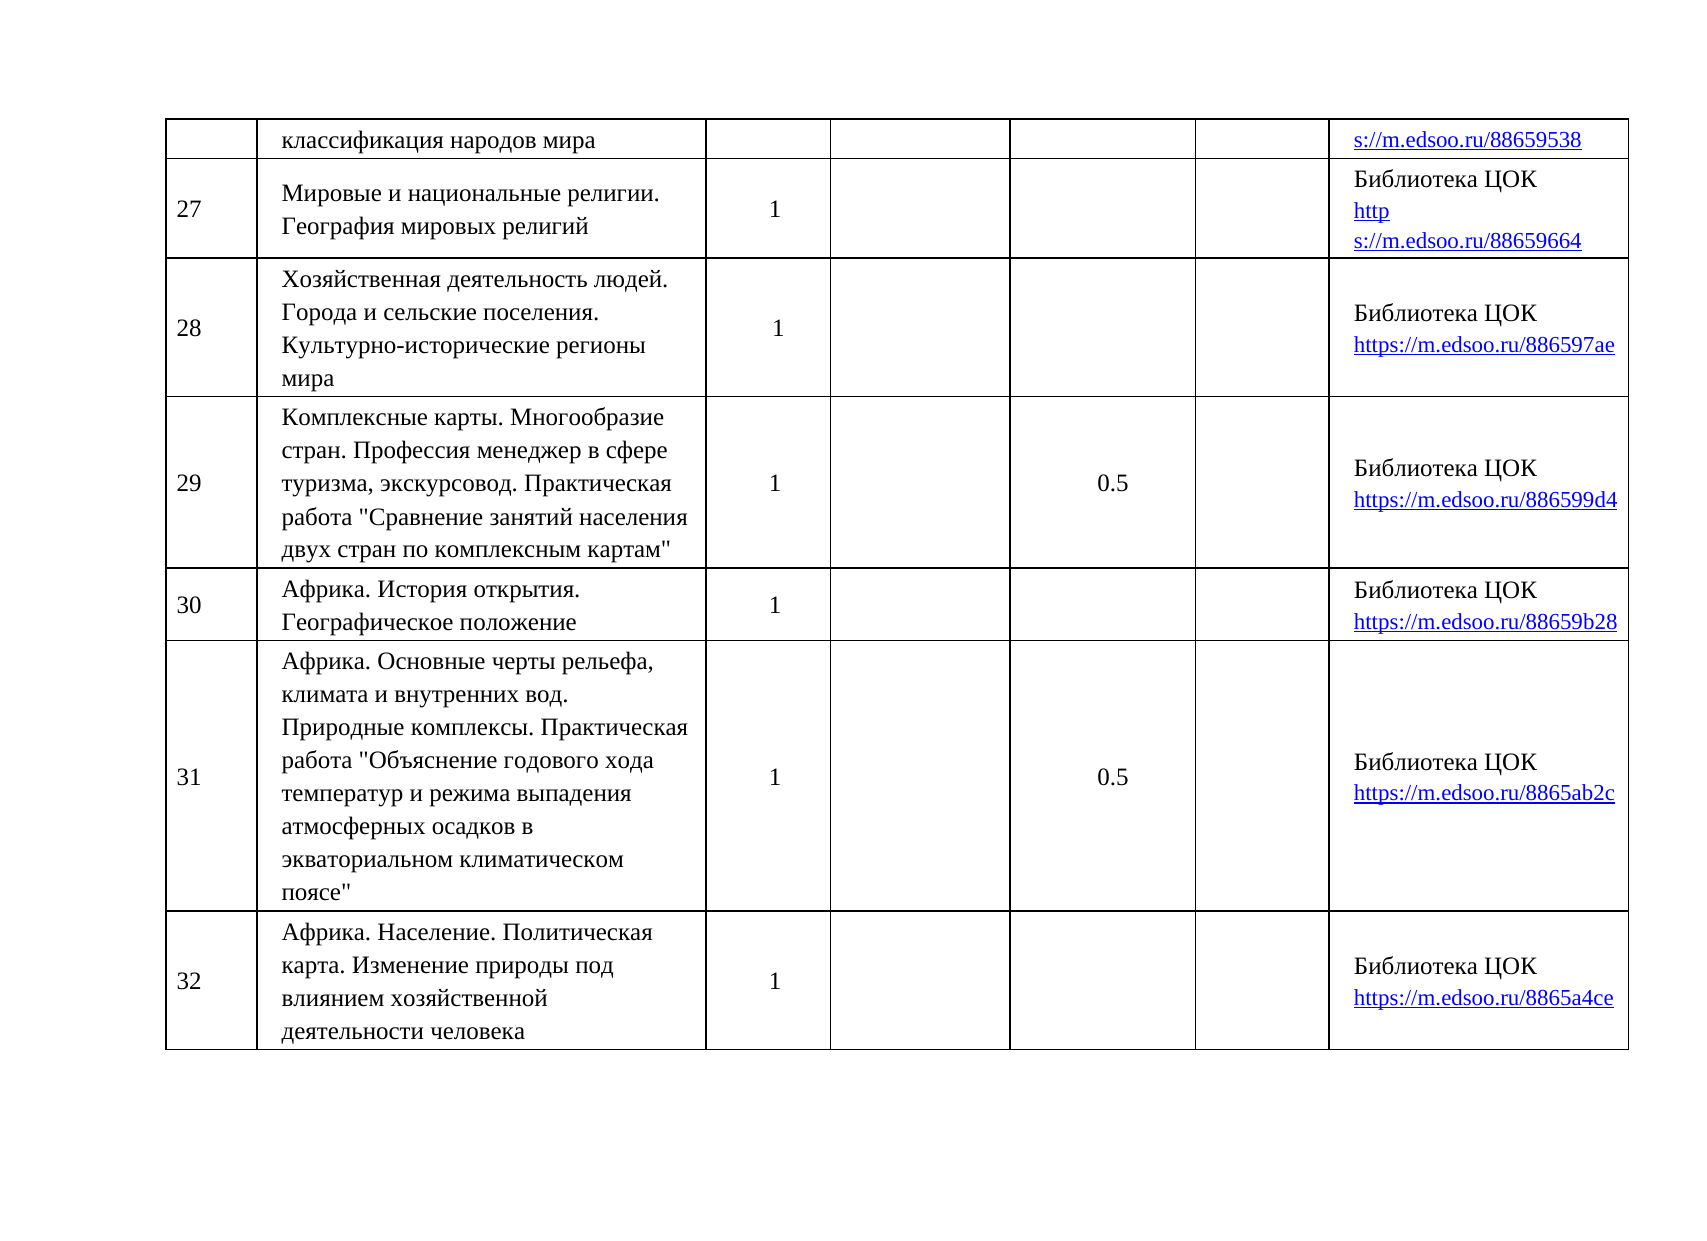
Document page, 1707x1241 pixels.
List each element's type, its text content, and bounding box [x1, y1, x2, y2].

table_cell 32 [167, 912, 256, 1048]
table_cell Мировые и национальные религии. География мировых религий [258, 159, 705, 257]
table_cell Библиотека ЦОК https://m.edsoo.ru/886597ae [1330, 259, 1628, 396]
table_cell Библиотека ЦОК https://m.edsoo.ru/88659664 [1330, 159, 1628, 257]
table_cell [1196, 397, 1328, 567]
table_cell 29 [167, 397, 256, 567]
table_cell 0.5 [1011, 641, 1195, 910]
table_cell [1011, 120, 1195, 157]
table_cell Библиотека ЦОК https://m.edsoo.ru/886599d4 [1330, 397, 1628, 567]
table_cell [831, 569, 1009, 639]
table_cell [1330, 641, 1628, 910]
table_cell [1196, 120, 1328, 157]
table_cell Комплексные карты. Многообразие стран. Профессия менеджер в сфере туризма, экскурсовод. Практическая работа "Сравнение занятий населения двух стран по комплексным картам" [258, 397, 705, 567]
table_cell [1011, 159, 1195, 257]
table_cell Африка. История открытия. Географическое положение [258, 569, 705, 639]
table_cell [1011, 259, 1195, 396]
table_cell [1196, 259, 1328, 396]
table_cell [258, 120, 705, 157]
table_cell 0.5 [1011, 397, 1195, 567]
table_cell [1196, 912, 1328, 1048]
table_cell [831, 120, 1009, 157]
table_cell 1 [707, 259, 830, 396]
table_cell [831, 641, 1009, 910]
table_cell [1196, 569, 1328, 639]
table_cell [1011, 912, 1195, 1048]
table_cell 31 [167, 641, 256, 910]
table_cell [1196, 159, 1328, 257]
table_cell Африка. Население. Политическая карта. Изменение природы под влиянием хозяйственной деятельности человека [258, 912, 705, 1048]
table_cell 1 [707, 397, 830, 567]
table_cell 28 [167, 259, 256, 396]
table_cell 1 [707, 641, 830, 910]
table_cell 1 [707, 120, 830, 157]
table_cell [831, 397, 1009, 567]
table_cell [831, 259, 1009, 396]
table_cell Библиотека ЦОК https://m.edsoo.ru/88659b28 [1330, 569, 1628, 639]
table_cell 26 [167, 120, 256, 157]
table_cell 30 [167, 569, 256, 639]
table_cell [1011, 569, 1195, 639]
table_cell Хозяйственная деятельность людей. Города и сельские поселения. Культурно-исторические регионы мира [258, 259, 705, 396]
table_cell Библиотека ЦОК https://m.edsoo.ru/8865a4ce [1330, 912, 1628, 1048]
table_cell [1330, 120, 1628, 157]
table_cell 1 [707, 159, 830, 257]
table_cell [831, 912, 1009, 1048]
table_cell Африка. Основные черты рельефа, климата и внутренних вод. Природные комплексы. Практическая работа "Объяснение годового хода температур и режима выпадения атмосферных осадков в экваториальном климатическом поясе" [258, 641, 705, 910]
table_cell 27 [167, 159, 256, 257]
table_cell [1196, 641, 1328, 910]
table_cell 1 [707, 569, 830, 639]
table_cell 1 [707, 912, 830, 1048]
table_cell [831, 159, 1009, 257]
